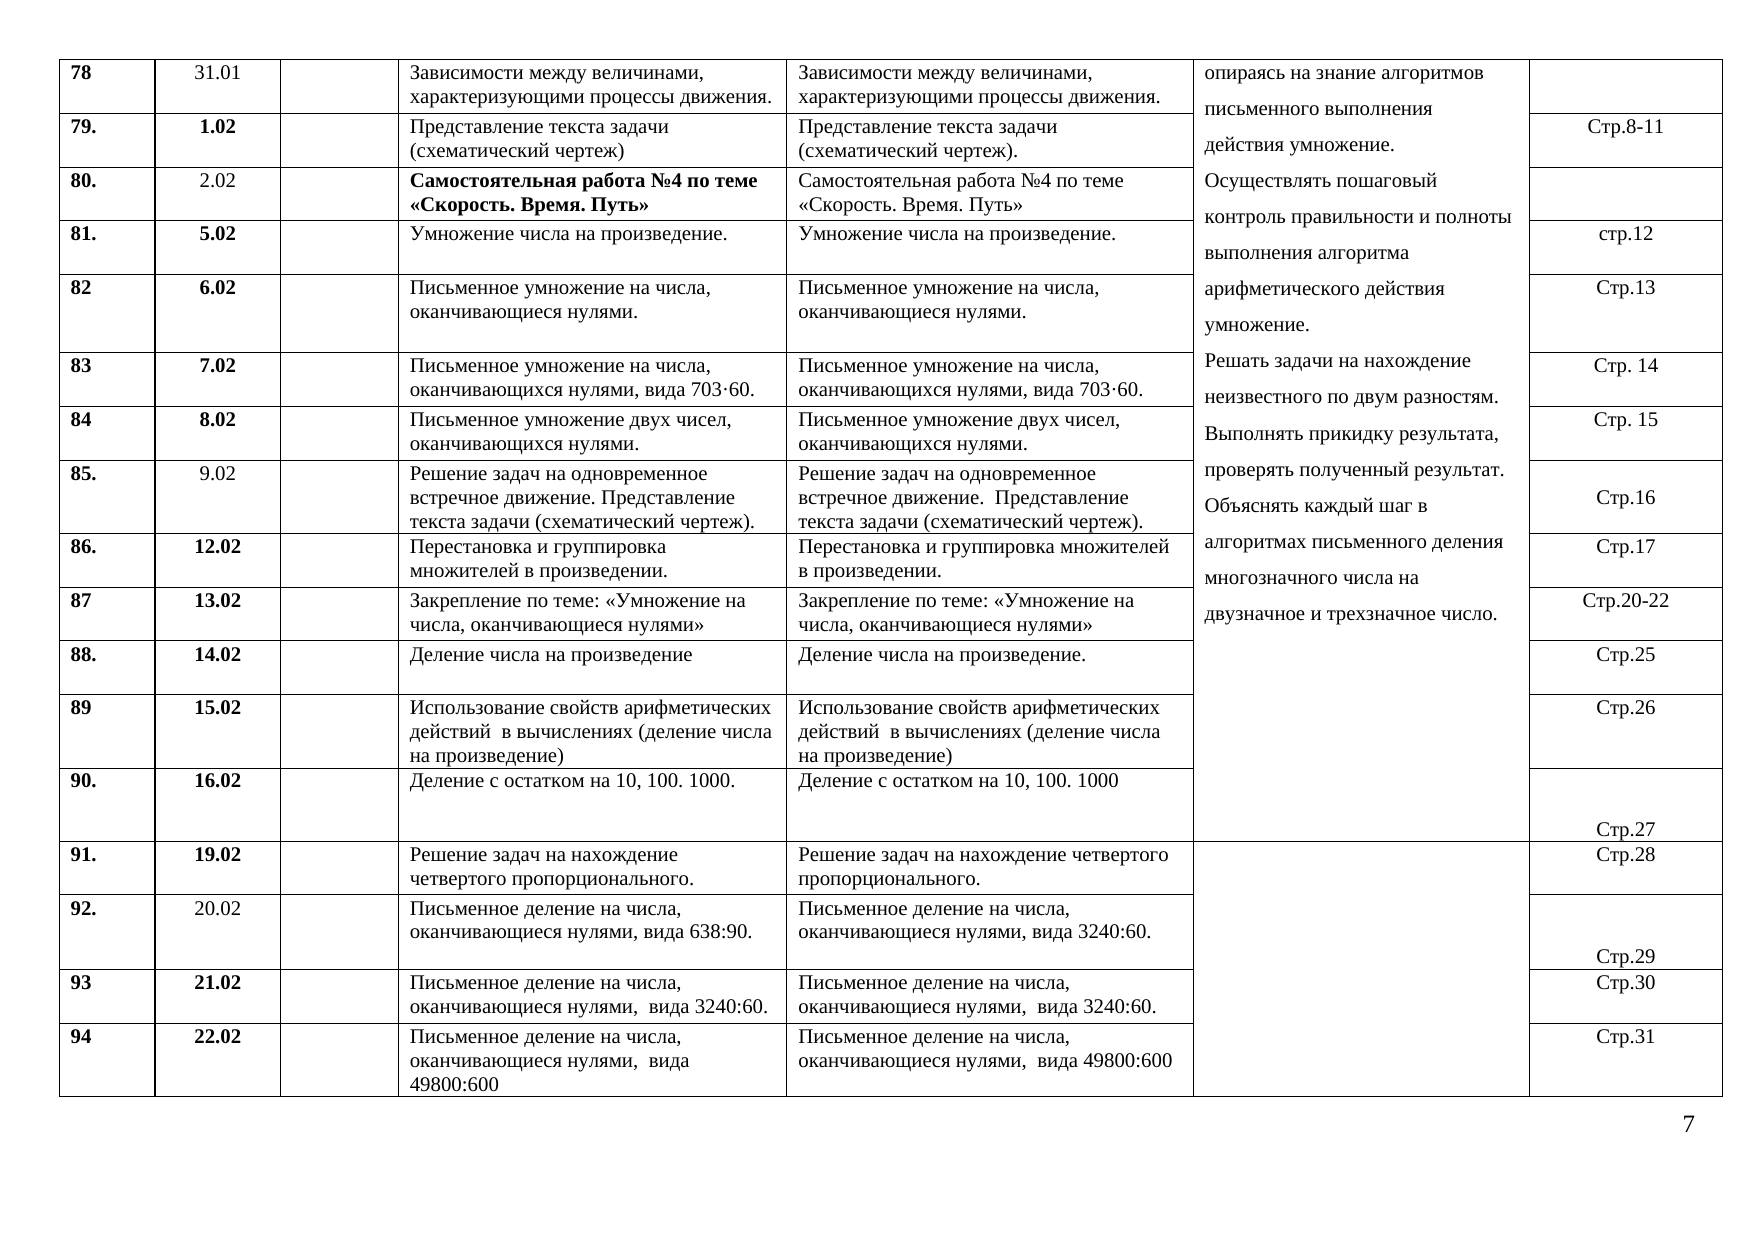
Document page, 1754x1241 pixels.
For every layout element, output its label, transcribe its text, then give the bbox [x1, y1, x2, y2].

table_cell Стр.29 [1530, 895, 1722, 969]
table_cell Письменное умножение на числа, оканчивающихся нулями, вида 703·60. [787, 353, 1193, 406]
table_cell Письменное умножение на числа, оканчивающиеся нулями. [787, 275, 1193, 352]
table_cell 83 [60, 353, 154, 406]
table_cell 78 [60, 60, 154, 113]
table_cell 6.02 [156, 275, 280, 352]
table_cell 80. [60, 168, 154, 220]
table_cell Представление текста задачи (схематический чертеж) [399, 114, 786, 167]
table_cell Стр.13 [1530, 275, 1722, 352]
table_cell Письменное деление на числа, оканчивающиеся нулями, вида 49800:600 [399, 1024, 786, 1096]
table_cell [1194, 842, 1529, 1096]
table_cell Зависимости между величинами, характеризующими процессы движения. [787, 60, 1193, 113]
table_cell Письменное деление на числа, оканчивающиеся нулями, вида 3240:60. [787, 970, 1193, 1023]
table_cell 15.02 [156, 695, 280, 767]
table_cell Письменное умножение двух чисел, оканчивающихся нулями. [399, 407, 786, 460]
table_cell [281, 407, 398, 460]
table_cell 91. [60, 842, 154, 894]
table_cell [281, 221, 398, 274]
table_cell 21.02 [156, 970, 280, 1023]
table_cell Деление с остатком на 10, 100. 1000 [787, 769, 1193, 841]
table_cell 86. [60, 534, 154, 587]
table_cell Стр.8-11 [1530, 114, 1722, 167]
table_cell Стр.31 [1530, 1024, 1722, 1096]
table_cell 12.02 [156, 534, 280, 587]
table_cell 88. [60, 641, 154, 694]
table_cell Письменное деление на числа, оканчивающиеся нулями, вида 3240:60. [399, 970, 786, 1023]
table_cell 19.02 [156, 842, 280, 894]
table_cell [281, 461, 398, 533]
table_cell Перестановка и группировка множителей в произведении. [399, 534, 786, 587]
table_cell Представление текста задачи (схематический чертеж). [787, 114, 1193, 167]
table_cell 79. [60, 114, 154, 167]
table_cell 82 [60, 275, 154, 352]
table_cell Решение задач на нахождение четвертого пропорционального. [787, 842, 1193, 894]
table_cell Стр.28 [1530, 842, 1722, 894]
table_cell Стр. 15 [1530, 407, 1722, 460]
table_cell [281, 695, 398, 767]
table_cell 8.02 [156, 407, 280, 460]
table_cell Письменное умножение на числа, оканчивающиеся нулями. [399, 275, 786, 352]
table_cell стр.12 [1530, 221, 1722, 274]
table_cell 31.01 [156, 60, 280, 113]
table_cell [281, 769, 398, 841]
table_cell [1530, 168, 1722, 220]
table_cell [281, 970, 398, 1023]
table_cell Стр.20-22 [1530, 588, 1722, 640]
table_cell Стр.26 [1530, 695, 1722, 767]
table_cell 20.02 [156, 895, 280, 969]
table_cell 2.02 [156, 168, 280, 220]
table_cell [281, 842, 398, 894]
table_cell Стр.30 [1530, 970, 1722, 1023]
table_cell [281, 275, 398, 352]
table_cell [281, 168, 398, 220]
table_cell 84 [60, 407, 154, 460]
table_cell Решение задач на нахождение четвертого пропорционального. [399, 842, 786, 894]
table_cell [281, 588, 398, 640]
table_cell 22.02 [156, 1024, 280, 1096]
table_cell Использование свойств арифметических действий в вычислениях (деление числа на произведение) [399, 695, 786, 767]
table_cell 1.02 [156, 114, 280, 167]
table_cell 5.02 [156, 221, 280, 274]
table_cell Стр.16 [1530, 461, 1722, 533]
table_cell Решение задач на одновременное встречное движение. Представление текста задачи (схематический чертеж). [787, 461, 1193, 533]
table_cell Деление с остатком на 10, 100. 1000. [399, 769, 786, 841]
table_cell 94 [60, 1024, 154, 1096]
table_cell [281, 534, 398, 587]
table_cell 16.02 [156, 769, 280, 841]
table_cell Письменное деление на числа, оканчивающиеся нулями, вида 638:90. [399, 895, 786, 969]
table_cell Самостоятельная работа №4 по теме «Скорость. Время. Путь» [399, 168, 786, 220]
table_cell Зависимости между величинами, характеризующими процессы движения. [399, 60, 786, 113]
table_cell Использование свойств арифметических действий в вычислениях (деление числа на произведение) [787, 695, 1193, 767]
table_cell [281, 895, 398, 969]
table_cell Умножение числа на произведение. [399, 221, 786, 274]
table_cell 13.02 [156, 588, 280, 640]
table_cell 85. [60, 461, 154, 533]
table_cell 9.02 [156, 461, 280, 533]
table_cell Стр.17 [1530, 534, 1722, 587]
table_cell 14.02 [156, 641, 280, 694]
table_cell 92. [60, 895, 154, 969]
table_cell Письменное умножение на числа, оканчивающихся нулями, вида 703·60. [399, 353, 786, 406]
table_cell [281, 60, 398, 113]
table_cell Умножение числа на произведение. [787, 221, 1193, 274]
table_cell Стр.27 [1530, 769, 1722, 841]
table_cell Письменное деление на числа, оканчивающиеся нулями, вида 49800:600 [787, 1024, 1193, 1096]
table_cell Деление числа на произведение [399, 641, 786, 694]
table_cell 90. [60, 769, 154, 841]
table_cell Деление числа на произведение. [787, 641, 1193, 694]
table_cell 7.02 [156, 353, 280, 406]
table_cell Письменное деление на числа, оканчивающиеся нулями, вида 3240:60. [787, 895, 1193, 969]
table_cell Решение задач на одновременное встречное движение. Представление текста задачи (схематический чертеж). [399, 461, 786, 533]
table_cell 87 [60, 588, 154, 640]
table_cell Стр.25 [1530, 641, 1722, 694]
table_cell 93 [60, 970, 154, 1023]
table_cell Закрепление по теме: «Умножение на числа, оканчивающиеся нулями» [787, 588, 1193, 640]
table_cell Закрепление по теме: «Умножение на числа, оканчивающиеся нулями» [399, 588, 786, 640]
table_cell Письменное умножение двух чисел, оканчивающихся нулями. [787, 407, 1193, 460]
table_cell 81. [60, 221, 154, 274]
table_cell 89 [60, 695, 154, 767]
table_cell Самостоятельная работа №4 по теме «Скорость. Время. Путь» [787, 168, 1193, 220]
table_cell Перестановка и группировка множителей в произведении. [787, 534, 1193, 587]
table_cell [1530, 60, 1722, 113]
table_cell [281, 114, 398, 167]
table_cell [281, 1024, 398, 1096]
table_cell Стр. 14 [1530, 353, 1722, 406]
table_cell [281, 641, 398, 694]
table_cell [281, 353, 398, 406]
